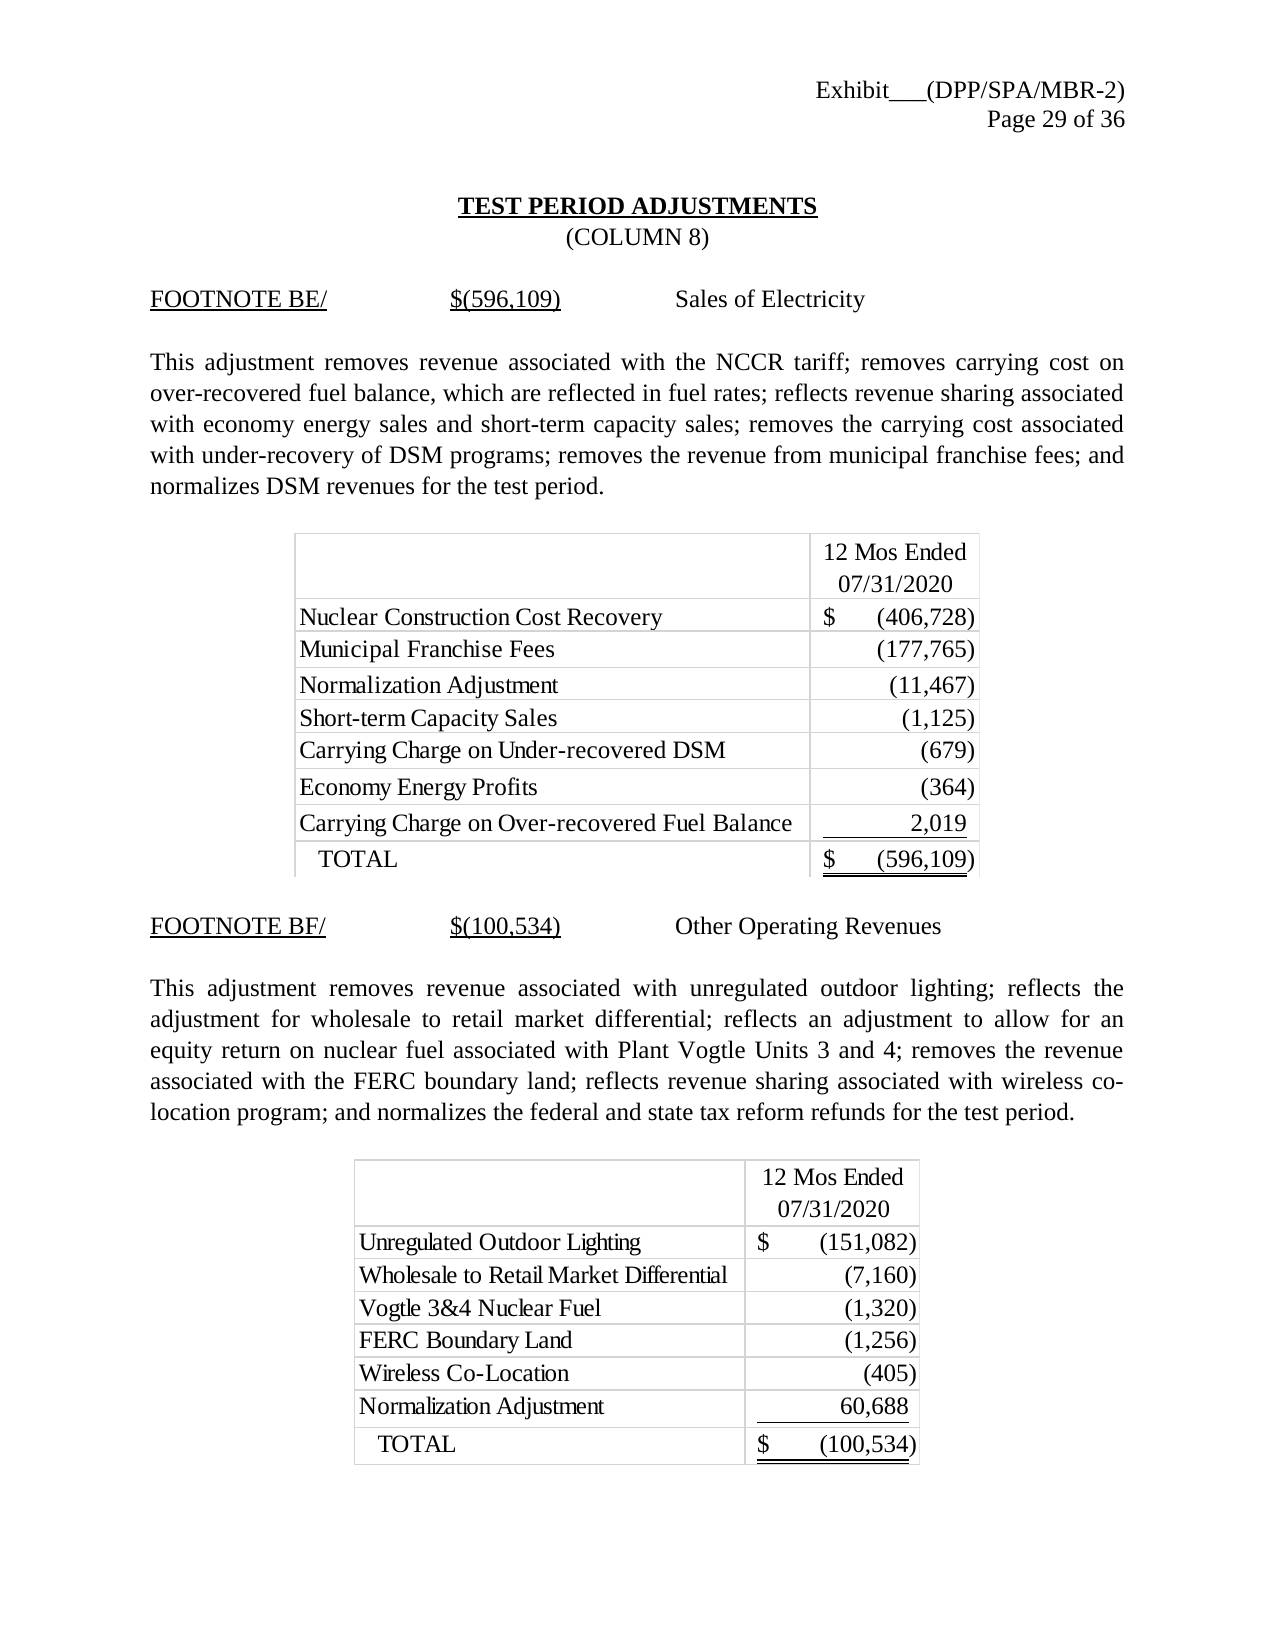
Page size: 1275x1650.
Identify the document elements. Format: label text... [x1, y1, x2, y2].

text This adjustment removes revenue associated with the NCCR tariff; removes carrying cost on over-recovered fuel balance, which are reflected in fuel rates; reflects revenue sharing associated with economy energy sales and short-term capacity sales; removes the carrying cost associated with under-recovery of DSM programs; removes the revenue from municipal franchise fees; and normalizes DSM revenues for the test period. [150, 347, 1125, 499]
text FOOTNOTE BF/ $(100,534) Other Operating Revenues [150, 911, 1125, 940]
text TEST PERIOD ADJUSTMENTS [150, 191, 1125, 220]
text This adjustment removes revenue associated with unregulated outdoor lighting; reflects the adjustment for wholesale to retail market differential; reflects an adjustment to allow for an equity return on nuclear fuel associated with Plant Vogtle Units 3 and 4; removes the revenue associated with the FERC boundary land; reflects revenue sharing associated with wireless co-location program; and normalizes the federal and state tax reform refunds for the test period. [150, 973, 1125, 1126]
text FOOTNOTE BE/ $(596,109) Sales of Electricity [150, 284, 1125, 313]
text (COLUMN 8) [150, 222, 1125, 251]
